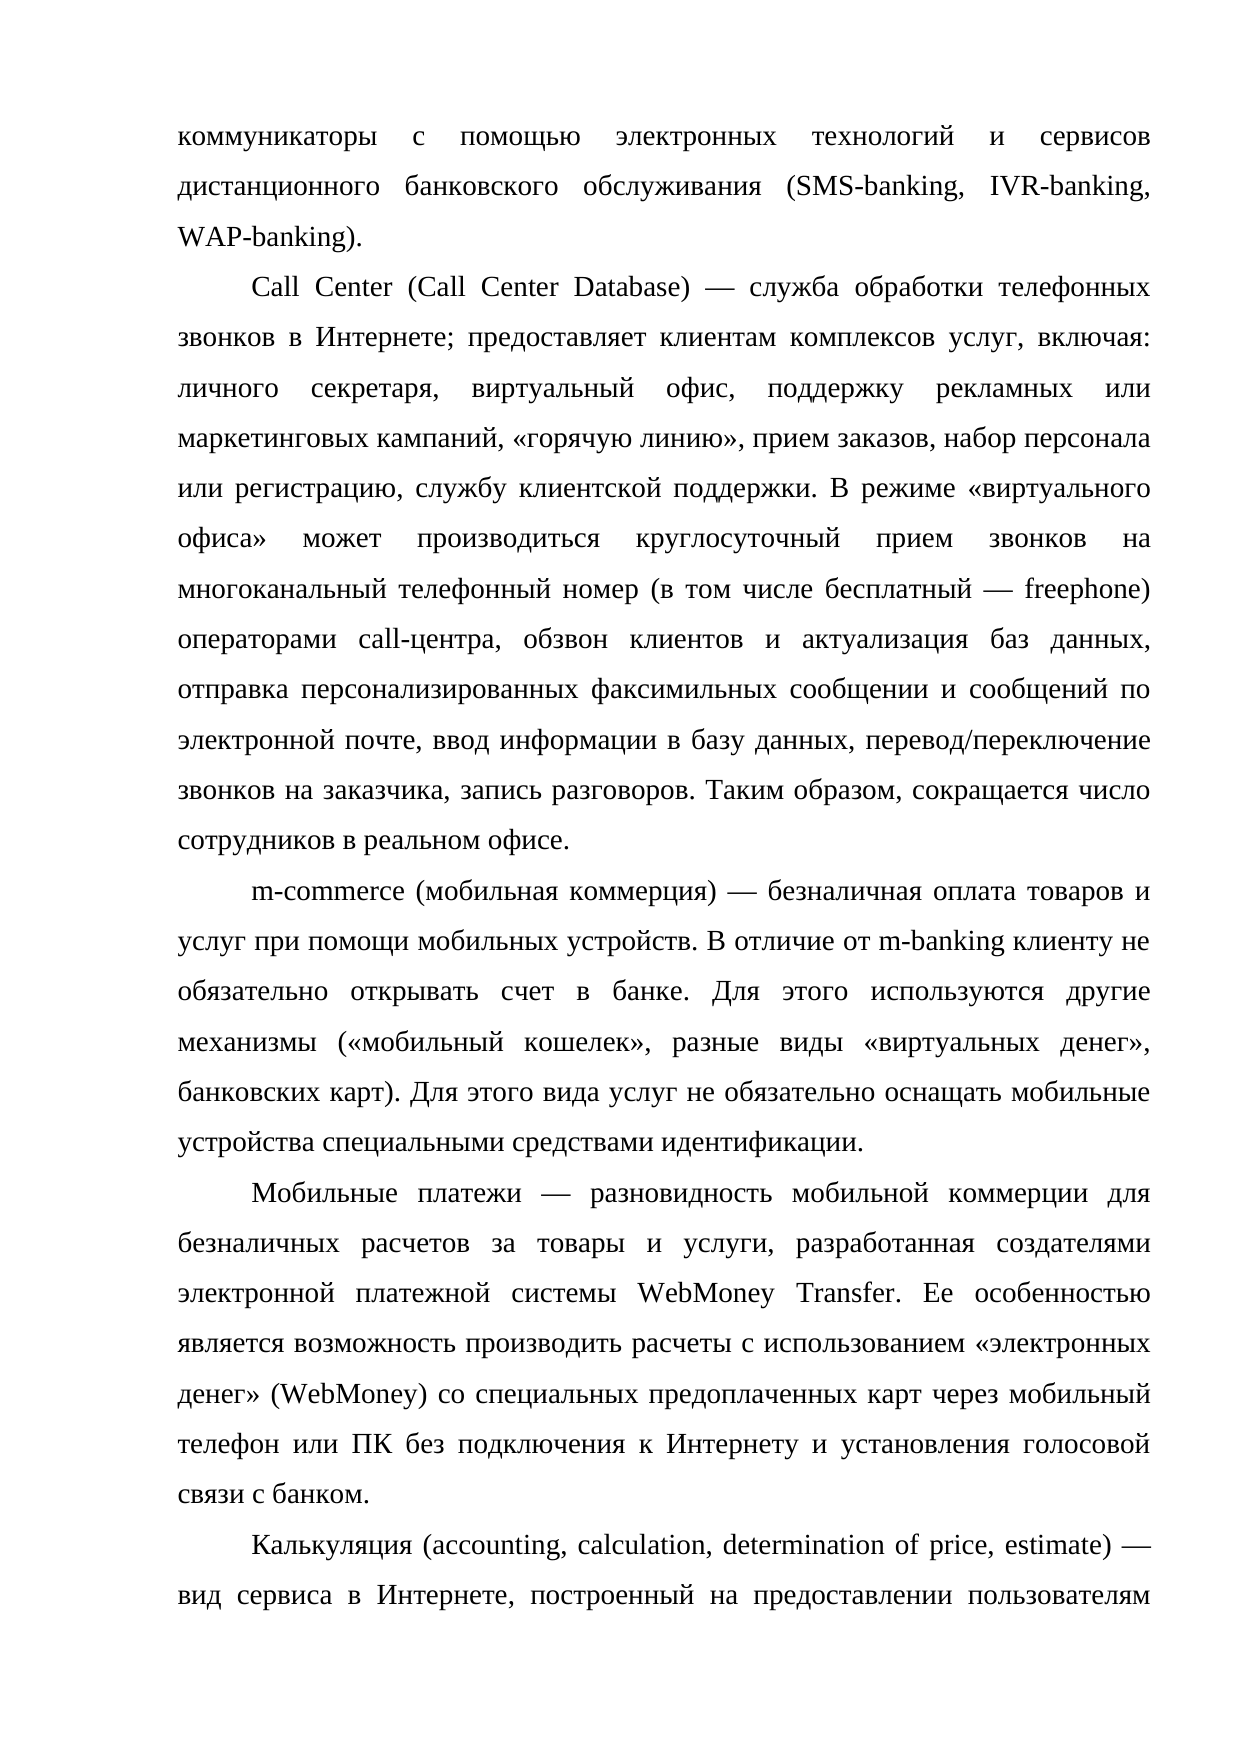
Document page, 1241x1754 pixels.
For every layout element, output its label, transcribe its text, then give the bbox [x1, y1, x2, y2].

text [177, 118, 1152, 252]
text Call Center (Call Center Database) — служба обработки телефонных звонков в Интернете; предоставляет клиентам комплексов услуг, включая: личного секретаря, виртуальный офис, поддержку рекламных или маркетинговых кампаний, «горячую линию», прием заказов, набор персонала или регистрацию, службу клиентской поддержки. В режиме «виртуального офиса» может производиться круглосуточный прием звонков на многоканальный телефонный номер (в том числе бесплатный — freephone) операторами call-центра, обзвон клиентов и актуализация баз данных, отправка персонализированных факсимильных сообщении и сообщений по электронной почте, ввод информации в базу данных, перевод/переключение звонков на заказчика, запись разговоров. Таким образом, сокращается число сотрудников в реальном офисе. [177, 269, 1152, 856]
text m-commerce (мобильная коммерция) — безналичная оплата товаров и услуг при помощи мобильных устройств. В отличие от m-banking клиенту не обязательно открывать счет в банке. Для этого используются другие механизмы («мобильный кошелек», разные виды «виртуальных денег», банковских карт). Для этого вида услуг не обязательно оснащать мобильные устройства специальными средствами идентификации. [177, 873, 1152, 1158]
text Мобильные платежи — разновидность мобильной коммерции для безналичных расчетов за товары и услуги, разработанная создателями электронной платежной системы WebMoney Transfer. Ее особенностью является возможность производить расчеты с использованием «электронных денег» (WebMoney) со специальных предоплаченных карт через мобильный телефон или ПК без подключения к Интернету и установления голосовой связи с банком. [177, 1175, 1152, 1510]
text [177, 1527, 1152, 1611]
